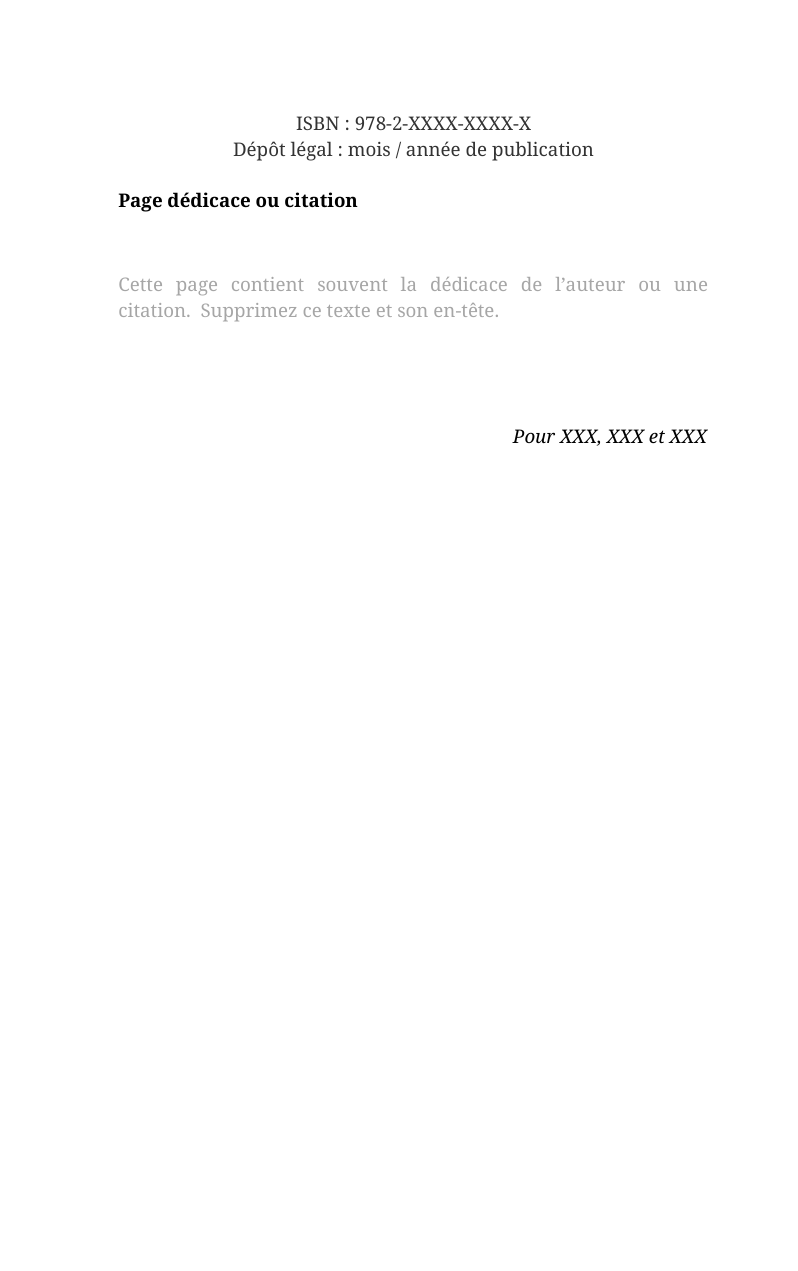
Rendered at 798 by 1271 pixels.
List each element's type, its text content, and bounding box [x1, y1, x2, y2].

text Pour XXX, XXX et XXX [118, 424, 709, 449]
text Page dédicace ou citation [118, 187, 709, 213]
text Cette page contient souvent la dédicace de l’auteur ou une citation. Supprimez ce texte et son en-tête. [118, 272, 709, 323]
